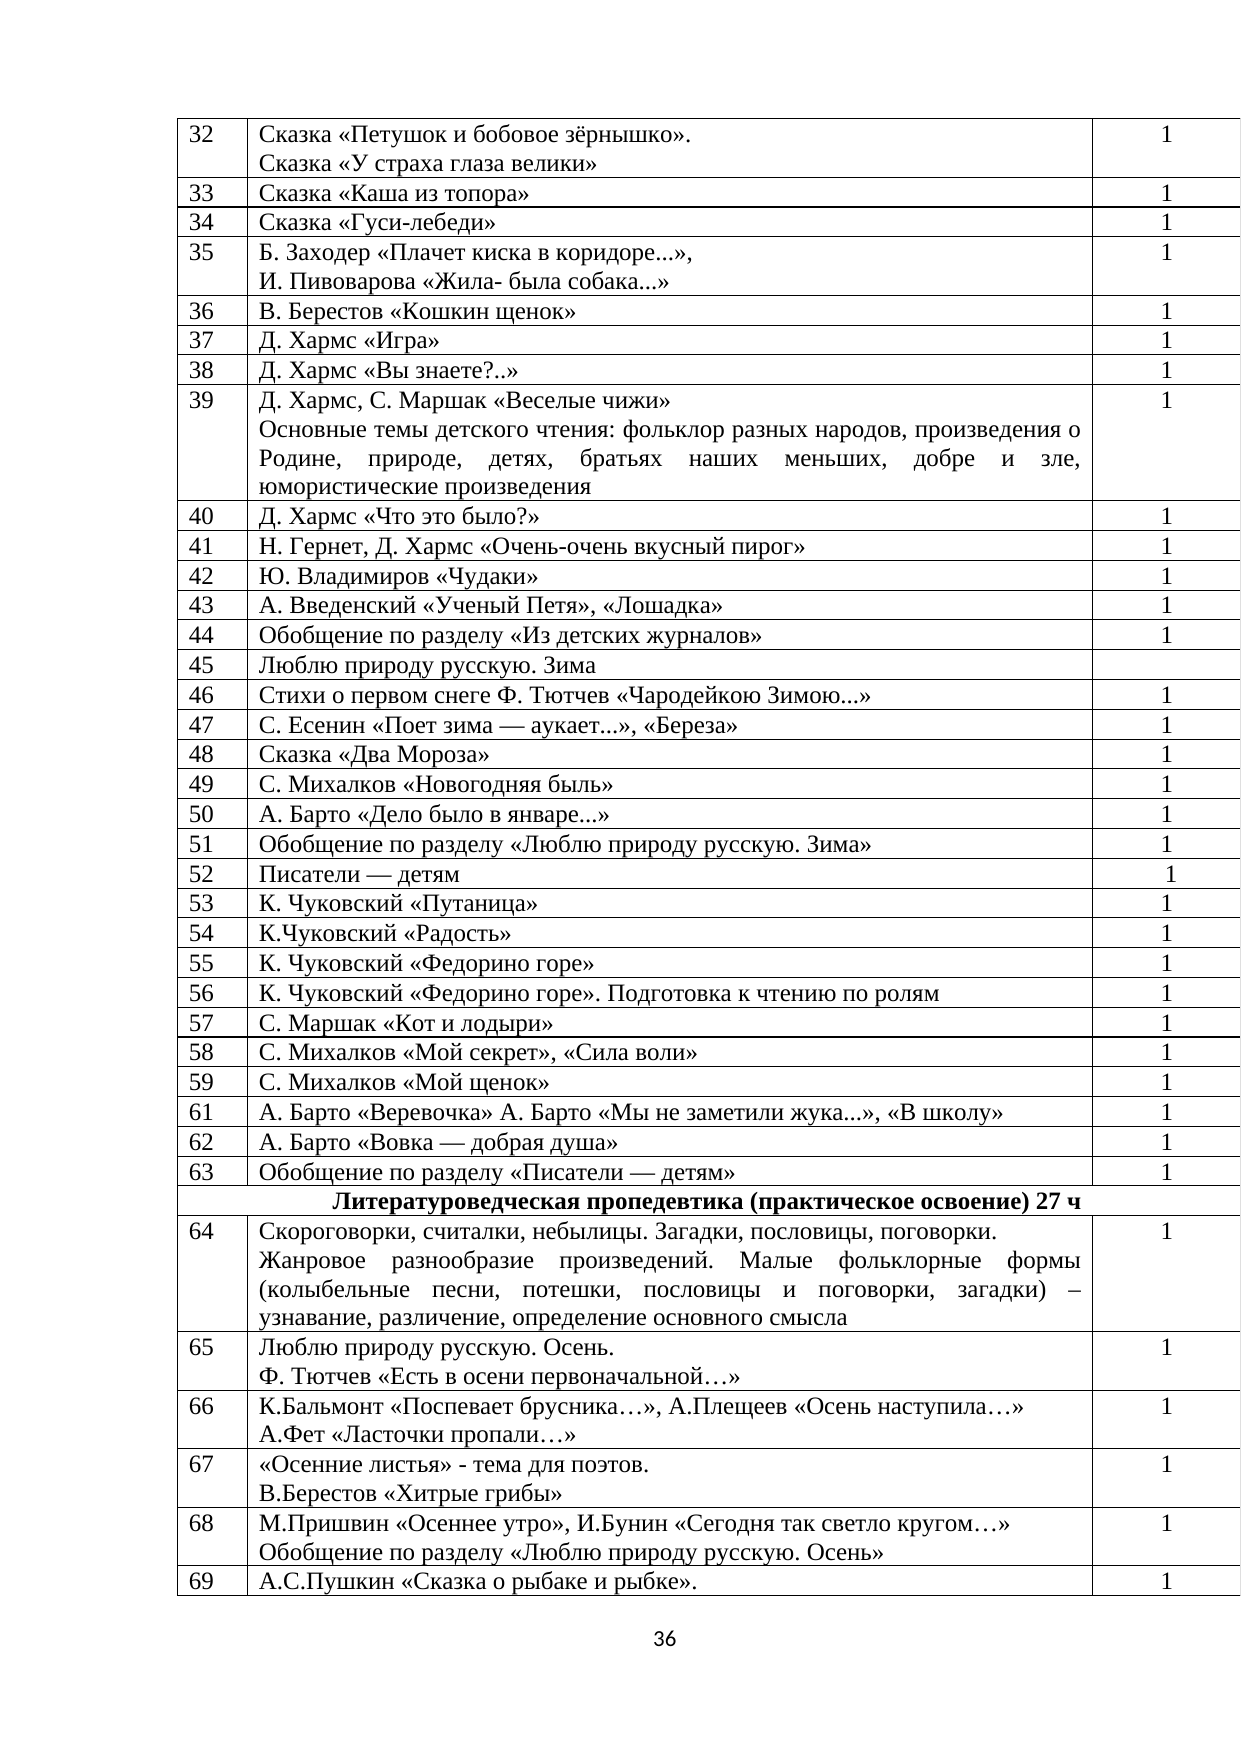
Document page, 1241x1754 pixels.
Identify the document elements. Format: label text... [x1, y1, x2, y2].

table_cell Н. Гернет, Д. Хармс «Очень-очень вкусный пирог» [248, 531, 1092, 560]
table_cell А. Барто «Дело было в январе...» [248, 799, 1092, 828]
table_cell 58 [178, 1038, 247, 1066]
table_cell 1 [1093, 859, 1240, 887]
table_cell 51 [178, 829, 247, 858]
table_cell 37 [178, 326, 247, 354]
table_cell Люблю природу русскую. Осень. Ф. Тютчев «Есть в осени первоначальной…» [248, 1332, 1092, 1390]
table_cell 1 [1093, 620, 1240, 649]
table_cell 65 [178, 1332, 247, 1390]
table_cell А. Барто «Веревочка» А. Барто «Мы не заметили жука...», «В школу» [248, 1097, 1092, 1126]
table_cell 55 [178, 948, 247, 977]
table_cell 1 [1093, 1127, 1240, 1156]
table_cell Сказка «Каша из топора» [248, 178, 1092, 206]
table_cell Обобщение по разделу «Писатели — детям» [248, 1157, 1092, 1185]
table_cell 33 [178, 178, 247, 206]
table_cell Сказка «Гуси-лебеди» [248, 208, 1092, 236]
table_cell 1 [1093, 889, 1240, 917]
table_cell 1 [1093, 1067, 1240, 1096]
table_cell 1 [1093, 1097, 1240, 1126]
table_cell 1 [1093, 1391, 1240, 1448]
table_cell 1 [1093, 769, 1240, 798]
table_cell Д. Хармс «Что это было?» [248, 501, 1092, 530]
table_cell 1 [1093, 1216, 1240, 1331]
table_cell Скороговорки, считалки, небылицы. Загадки, пословицы, поговорки. Жанровое разнообразие произведений. Малые фольклорные формы (колыбельные песни, потешки, пословицы и поговорки, загадки) – узнавание, различение, определение основного смысла [248, 1216, 1092, 1331]
table_cell 62 [178, 1127, 247, 1156]
table_cell 1 [1093, 385, 1240, 500]
table_cell [1093, 1186, 1240, 1215]
table_cell 1 [1093, 1038, 1240, 1066]
table_cell С. Михалков «Новогодняя быль» [248, 769, 1092, 798]
table_cell С. Михалков «Мой щенок» [248, 1067, 1092, 1096]
table_cell 66 [178, 1391, 247, 1448]
table_cell К. Чуковский «Путаница» [248, 889, 1092, 917]
table_cell К.Бальмонт «Поспевает брусника…», А.Плещеев «Осень наступила…» А.Фет «Ласточки пропали…» [248, 1391, 1092, 1448]
table_cell Д. Хармс «Игра» [248, 326, 1092, 354]
table_cell 38 [178, 355, 247, 384]
table_cell 57 [178, 1008, 247, 1036]
table_cell М.Пришвин «Осеннее утро», И.Бунин «Сегодня так светло кругом…» Обобщение по разделу «Люблю природу русскую. Осень» [248, 1508, 1092, 1565]
table_cell К. Чуковский «Федорино горе». Подготовка к чтению по ролям [248, 978, 1092, 1007]
table_cell В. Берестов «Кошкин щенок» [248, 296, 1092, 324]
table_cell Д. Хармс «Вы знаете?..» [248, 355, 1092, 384]
table_cell А. Барто «Вовка — добрая душа» [248, 1127, 1092, 1156]
table_cell 1 [1093, 680, 1240, 709]
table_cell 68 [178, 1508, 247, 1565]
table_cell 1 [1093, 948, 1240, 977]
table_cell 56 [178, 978, 247, 1007]
table_cell 1 [1093, 799, 1240, 828]
table_cell 1 [1093, 237, 1240, 295]
table_cell С. Маршак «Кот и лодыри» [248, 1008, 1092, 1036]
table_cell 1 [1093, 178, 1240, 206]
table_cell 40 [178, 501, 247, 530]
table_cell А. Введенский «Ученый Петя», «Лошадка» [248, 591, 1092, 619]
table_cell Б. Заходер «Плачет киска в коридоре...», И. Пивоварова «Жила- была собака...» [248, 237, 1092, 295]
table_cell 48 [178, 740, 247, 768]
table_cell 1 [1093, 501, 1240, 530]
table_cell 59 [178, 1067, 247, 1096]
table_cell 45 [178, 650, 247, 679]
table_cell Литературоведческая пропедевтика (практическое освоение) 27 ч [248, 1186, 1093, 1215]
table_cell Д. Хармс, С. Маршак «Веселые чижи» Основные темы детского чтения: фольклор разных народов, произведения о Родине, природе, детях, братьях наших меньших, добре и зле, юмористические произведения [248, 385, 1092, 500]
table_cell 32 [178, 119, 247, 177]
table_cell 64 [178, 1216, 247, 1331]
table_cell 50 [178, 799, 247, 828]
table_cell Сказка «Петушок и бобовое зёрнышко». Сказка «У страха глаза велики» [248, 119, 1092, 177]
table_cell [178, 1186, 247, 1215]
table_cell 1 [1093, 1332, 1240, 1390]
table_cell Сказка «Два Мороза» [248, 740, 1092, 768]
table_cell 42 [178, 561, 247, 589]
table_cell Стихи о первом снеге Ф. Тютчев «Чародейкою Зимою...» [248, 680, 1092, 709]
table_cell Ю. Владимиров «Чудаки» [248, 561, 1092, 589]
table_cell 1 [1093, 208, 1240, 236]
table_cell 53 [178, 889, 247, 917]
table_cell 1 [1093, 355, 1240, 384]
table_cell 1 [1093, 1508, 1240, 1565]
table_cell К.Чуковский «Радость» [248, 918, 1092, 947]
table_cell 1 [1093, 1008, 1240, 1036]
table_cell 69 [178, 1566, 247, 1595]
table_cell 49 [178, 769, 247, 798]
table_cell [1093, 650, 1240, 679]
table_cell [248, 1566, 1092, 1595]
table_cell 1 [1093, 1566, 1240, 1595]
table_cell 47 [178, 710, 247, 738]
table_cell 61 [178, 1097, 247, 1126]
table_cell Писатели — детям [248, 859, 1092, 887]
table_cell 1 [1093, 531, 1240, 560]
table_cell 63 [178, 1157, 247, 1185]
table_cell Люблю природу русскую. Зима [248, 650, 1092, 679]
table_cell 54 [178, 918, 247, 947]
table_cell 1 [1093, 296, 1240, 324]
table_cell 46 [178, 680, 247, 709]
table_cell К. Чуковский «Федорино горе» [248, 948, 1092, 977]
table_cell 1 [1093, 829, 1240, 858]
table_cell Обобщение по разделу «Люблю природу русскую. Зима» [248, 829, 1092, 858]
table_cell С. Михалков «Мой секрет», «Сила воли» [248, 1038, 1092, 1066]
table_cell 1 [1093, 978, 1240, 1007]
table_cell 1 [1093, 710, 1240, 738]
table_cell 35 [178, 237, 247, 295]
table_cell 39 [178, 385, 247, 500]
table_cell 1 [1093, 918, 1240, 947]
table_cell 36 [178, 296, 247, 324]
table_cell «Осенние листья» - тема для поэтов. В.Берестов «Хитрые грибы» [248, 1449, 1092, 1507]
table_cell 1 [1093, 326, 1240, 354]
table_cell 41 [178, 531, 247, 560]
table_cell 1 [1093, 1449, 1240, 1507]
table_cell 1 [1093, 740, 1240, 768]
table_cell 52 [178, 859, 247, 887]
table_cell 1 [1093, 1157, 1240, 1185]
table_cell 43 [178, 591, 247, 619]
table_cell 44 [178, 620, 247, 649]
table_cell 67 [178, 1449, 247, 1507]
table_cell Обобщение по разделу «Из детских журналов» [248, 620, 1092, 649]
table_cell 34 [178, 208, 247, 236]
table_cell 1 [1093, 119, 1240, 177]
table_cell 1 [1093, 561, 1240, 589]
table_cell 1 [1093, 591, 1240, 619]
table_cell С. Есенин «Поет зима — аукает...», «Береза» [248, 710, 1092, 738]
